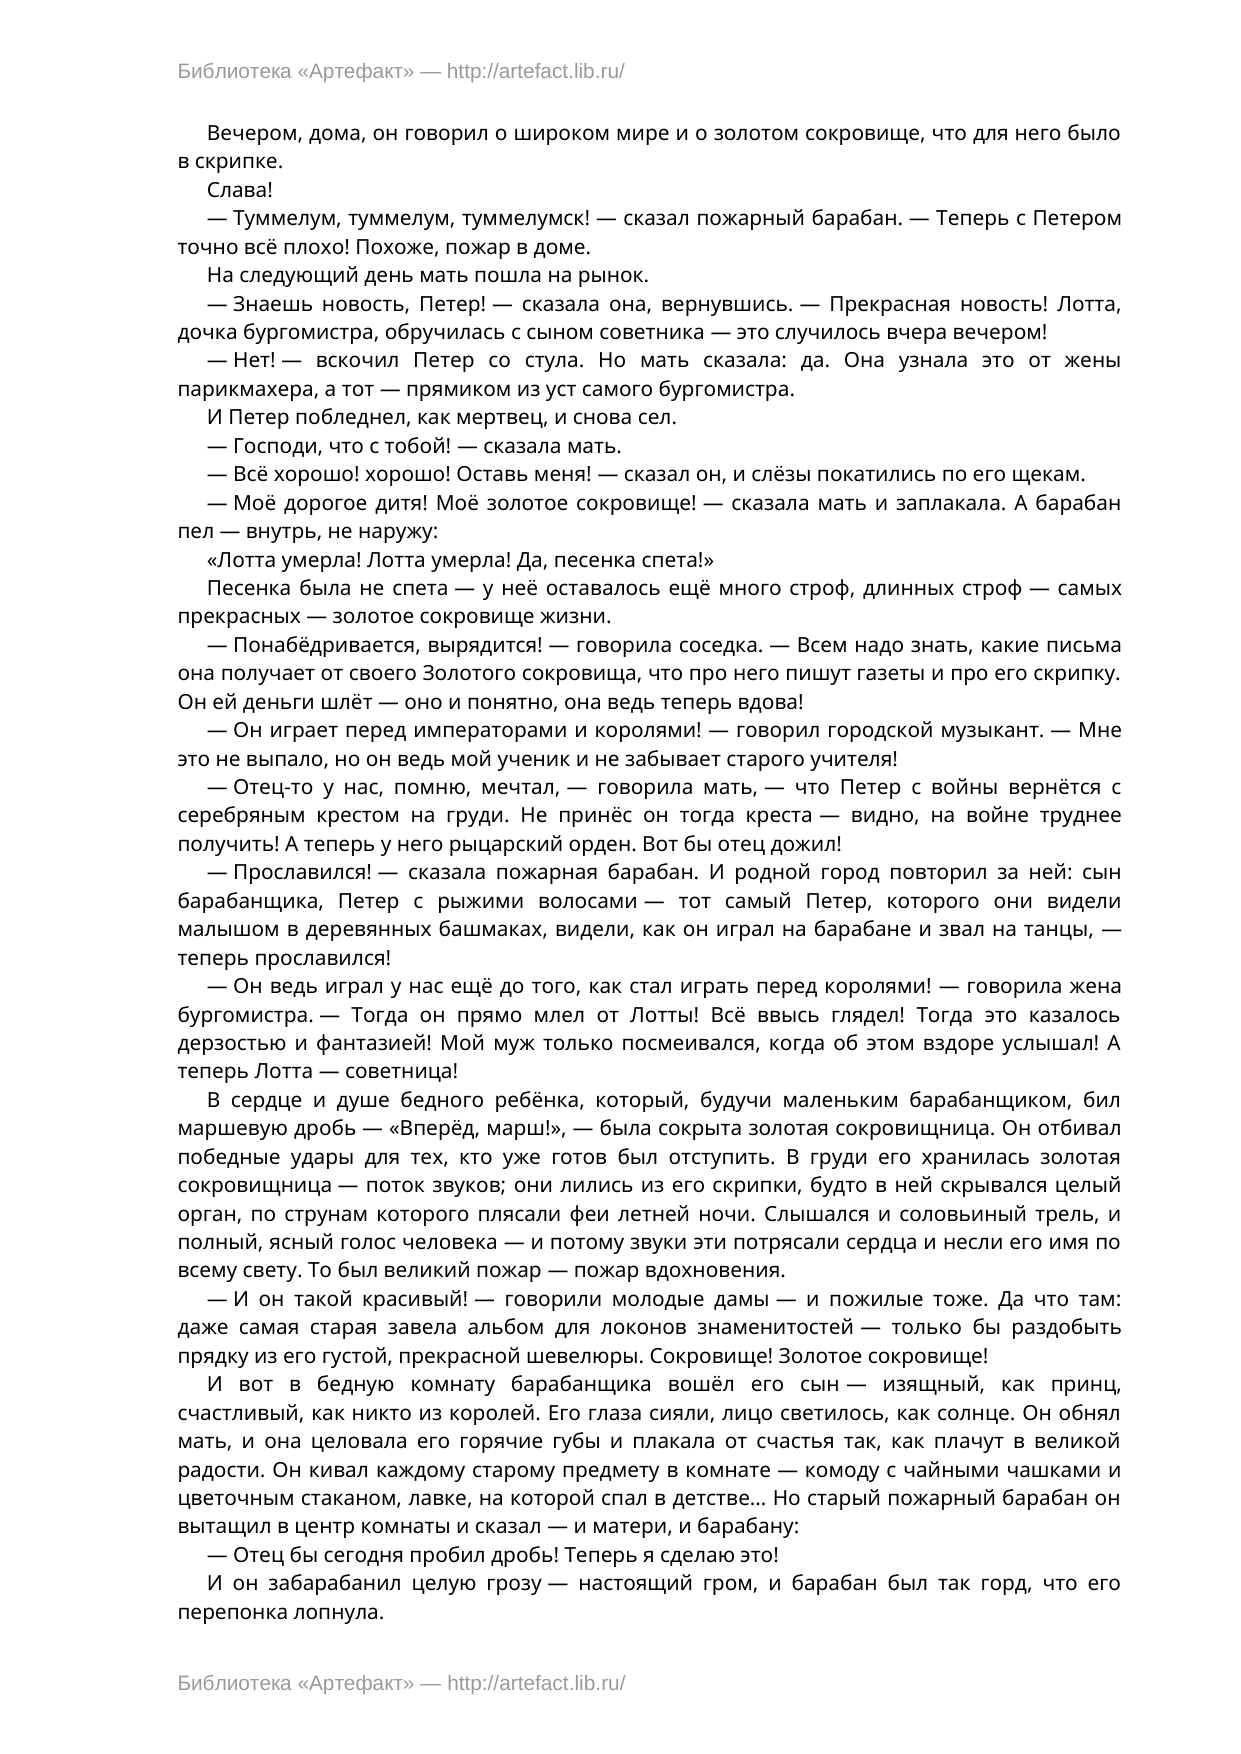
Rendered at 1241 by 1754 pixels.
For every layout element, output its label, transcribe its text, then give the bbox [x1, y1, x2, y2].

text — Нет! — вскочил Петер со стула. Но мать сказала: да. Она узнала это от жены парикмахера, а тот — прямиком из уст самого бургомистра. [177, 346, 1122, 402]
text — Отец бы сегодня пробил дробь! Теперь я сделаю это! [177, 1540, 1122, 1568]
text — Знаешь новость, Петер! — сказала она, вернувшись. — Прекрасная новость! Лотта, дочка бургомистра, обручилась с сыном советника — это случилось вчера вечером! [177, 289, 1122, 346]
text И вот в бедную комнату барабанщика вошёл его сын — изящный, как принц, счастливый, как никто из королей. Его глаза сияли, лицо светилось, как солнце. Он обнял мать, и она целовала его горячие губы и плакала от счастья так, как плачут в великой радости. Он кивал каждому старому предмету в комнате — комоду с чайными чашками и цветочным стаканом, лавке, на которой спал в детстве… Но старый пожарный барабан он вытащил в центр комнаты и сказал — и матери, и барабану: [177, 1369, 1122, 1540]
text И он забарабанил целую грозу — настоящий гром, и барабан был так горд, что его перепонка лопнула. [177, 1568, 1122, 1625]
text — Моё дорогое дитя! Моё золотое сокровище! — сказала мать и заплакала. А барабан пел — внутрь, не наружу: [177, 488, 1122, 545]
text На следующий день мать пошла на рынок. [177, 260, 1122, 289]
text — Туммелум, туммелум, туммелумск! — сказал пожарный барабан. — Теперь с Петером точно всё плохо! Похоже, пожар в доме. [177, 203, 1122, 260]
text — Прославился! — сказала пожарная барабан. И родной город повторил за ней: сын барабанщика, Петер с рыжими волосами — тот самый Петер, которого они видели малышом в деревянных башмаках, видели, как он играл на барабане и звал на танцы, — теперь прославился! [177, 857, 1122, 971]
text — Всё хорошо! хорошо! Оставь меня! — сказал он, и слёзы покатились по его щекам. [177, 459, 1122, 488]
text — Он ведь играл у нас ещё до того, как стал играть перед королями! — говорила жена бургомистра. — Тогда он прямо млел от Лотты! Всё ввысь глядел! Тогда это казалось дерзостью и фантазией! Мой муж только посмеивался, когда об этом вздоре услышал! А теперь Лотта — советница! [177, 971, 1122, 1085]
text Слава! [177, 175, 1122, 203]
text — Господи, что с тобой! — сказала мать. [177, 431, 1122, 459]
text В сердце и душе бедного ребёнка, который, будучи маленьким барабанщиком, бил маршевую дробь — «Вперёд, марш!», — была сокрыта золотая сокровищница. Он отбивал победные удары для тех, кто уже готов был отступить. В груди его хранилась золотая сокровищница — поток звуков; они лились из его скрипки, будто в ней скрывался целый орган, по струнам которого плясали феи летней ночи. Слышался и соловьиный трель, и полный, ясный голос человека — и потому звуки эти потрясали сердца и несли его имя по всему свету. То был великий пожар — пожар вдохновения. [177, 1085, 1122, 1284]
text Вечером, дома, он говорил о широком мире и о золотом сокровище, что для него было в скрипке. [177, 118, 1122, 175]
text — Он играет перед императорами и королями! — говорил городской музыкант. — Мне это не выпало, но он ведь мой ученик и не забывает старого учителя! [177, 715, 1122, 772]
text Песенка была не спета — у неё оставалось ещё много строф, длинных строф — самых прекрасных — золотое сокровище жизни. [177, 573, 1122, 630]
text — И он такой красивый! — говорили молодые дамы — и пожилые тоже. Да что там: даже самая старая завела альбом для локонов знаменитостей — только бы раздобыть прядку из его густой, прекрасной шевелюры. Сокровище! Золотое сокровище! [177, 1284, 1122, 1369]
text — Отец-то у нас, помню, мечтал, — говорила мать, — что Петер с войны вернётся с серебряным крестом на груди. Не принёс он тогда креста — видно, на войне труднее получить! А теперь у него рыцарский орден. Вот бы отец дожил! [177, 772, 1122, 857]
text «Лотта умерла! Лотта умерла! Да, песенка спета!» [177, 545, 1122, 573]
text — Понабёдривается, вырядится! — говорила соседка. — Всем надо знать, какие письма она получает от своего Золотого сокровища, что про него пишут газеты и про его скрипку. Он ей деньги шлёт — оно и понятно, она ведь теперь вдова! [177, 630, 1122, 715]
text И Петер побледнел, как мертвец, и снова сел. [177, 402, 1122, 431]
